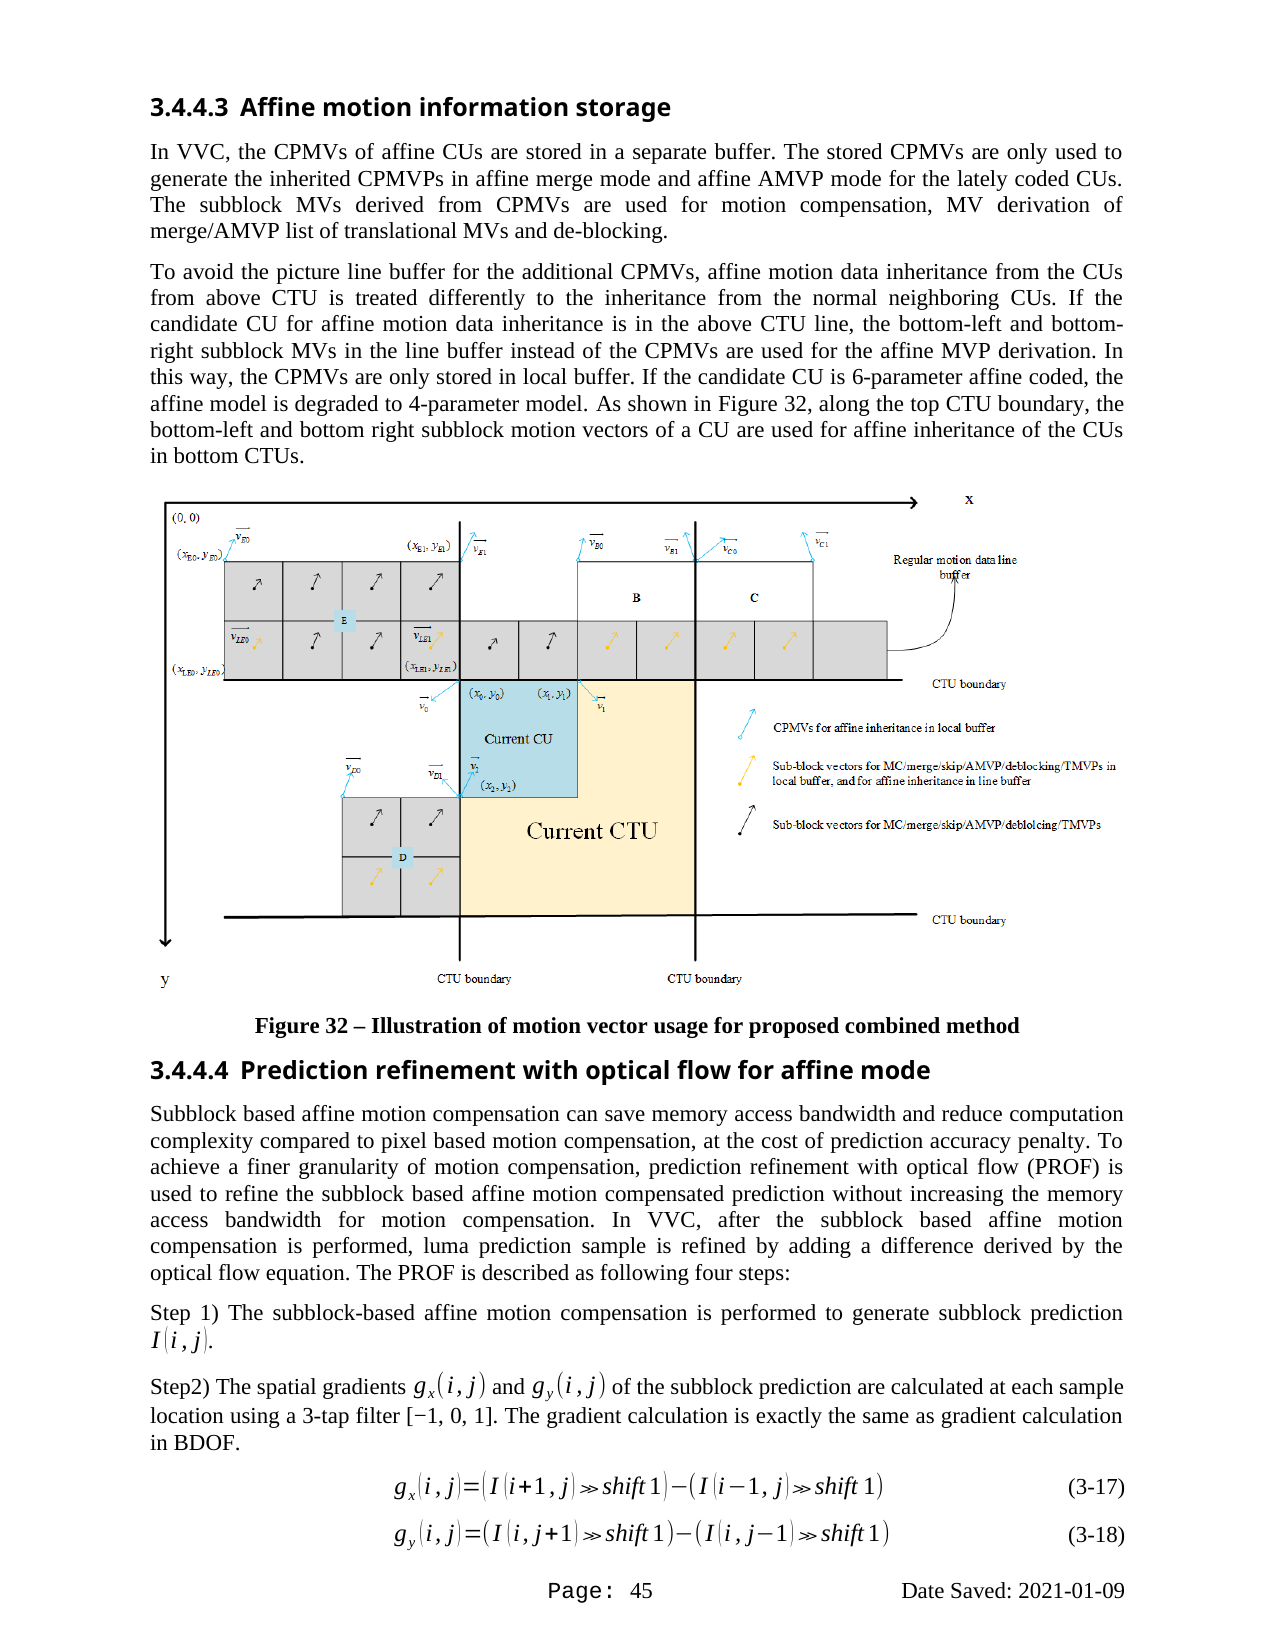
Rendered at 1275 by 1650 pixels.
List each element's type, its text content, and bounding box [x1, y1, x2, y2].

subtitle Affine motion information storage [150, 90, 1125, 124]
text Subblock based affine motion compensation can save memory access bandwidth and reduce computation complexity compared to pixel based motion compensation, at the cost of prediction accuracy penalty. To achieve a finer granularity of motion compensation, prediction refinement with optical flow (PROF) is used to refine the subblock based affine motion compensated prediction without increasing the memory access bandwidth for motion compensation. In VVC, after the subblock based affine motion compensation is performed, luma prediction sample is refined by adding a difference derived by the optical flow equation. The PROF is described as following four steps: [150, 1101, 1125, 1285]
text In VVC, the CPMVs of affine CUs are stored in a separate buffer. The stored CPMVs are only used to generate the inherited CPMVPs in affine merge mode and affine AMVP mode for the lately coded CUs. The subblock MVs derived from CPMVs are used for motion compensation, MV derivation of merge/AMVP list of translational MVs and de-blocking. [150, 138, 1125, 244]
subtitle Prediction refinement with optical flow for affine mode [150, 1052, 1125, 1086]
picture [150, 482, 1125, 998]
text Step2) The spatial gradients and of the subblock prediction are calculated at each sample location using a 3-tap filter [−1, 0, 1]. The gradient calculation is exactly the same as gradient calculation in BDOF. [150, 1370, 1125, 1455]
text (3-18) [150, 1518, 1125, 1551]
text (3-17) [150, 1469, 1125, 1504]
text Step 1) The subblock-based affine motion compensation is performed to generate subblock prediction . [150, 1299, 1125, 1356]
